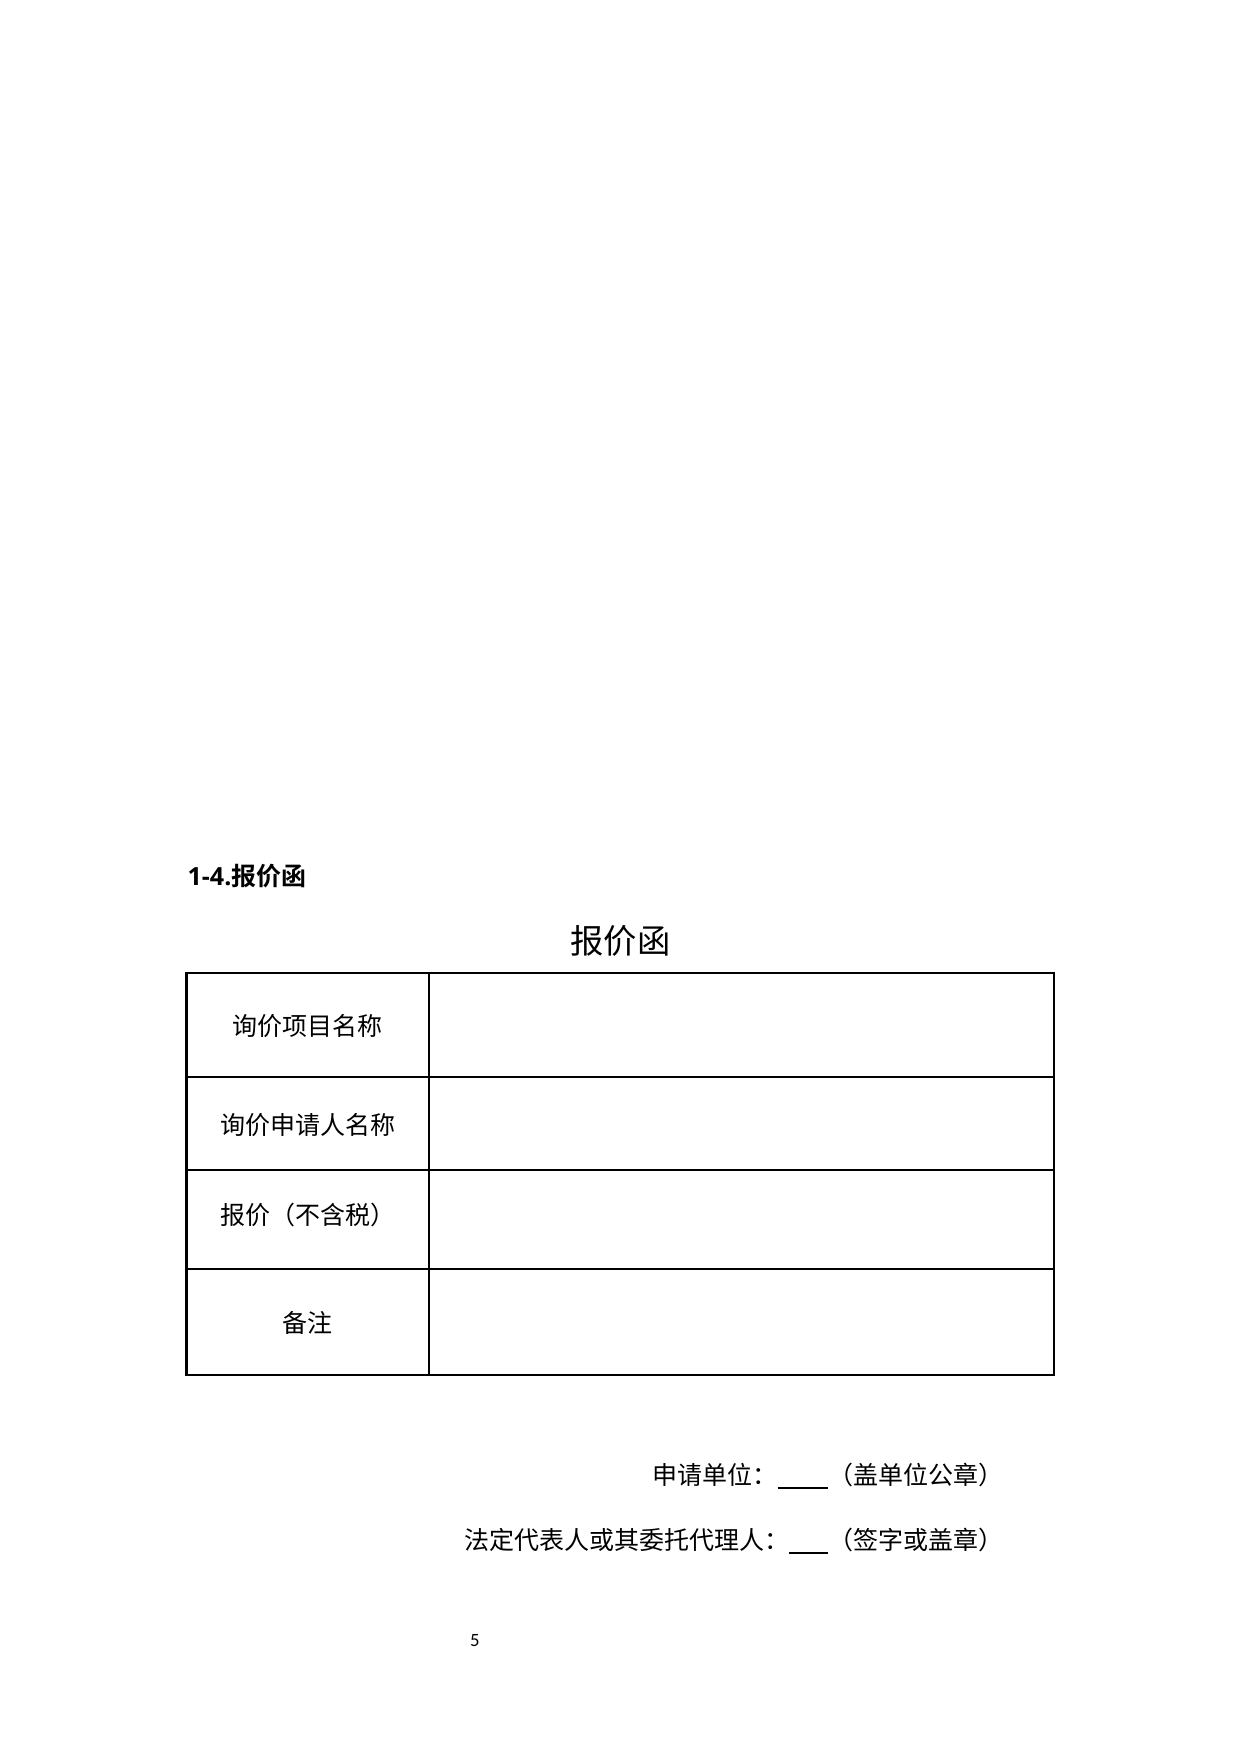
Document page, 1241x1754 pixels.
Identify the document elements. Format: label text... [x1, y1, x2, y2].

text 法定代表人或其委托代理人： （签字或盖章） [187, 1506, 1003, 1571]
table_cell [430, 1078, 1053, 1169]
table_header [430, 974, 1053, 1076]
table_cell 备注 [188, 1270, 428, 1374]
text 1-4.报价函 [187, 842, 1053, 907]
table_header 询价项目名称 [188, 974, 428, 1076]
table_cell 询价申请人名称 [188, 1078, 428, 1169]
text 申请单位： （盖单位公章） [187, 1441, 1003, 1506]
table_cell [430, 1270, 1053, 1374]
table_cell 报价（不含税） [188, 1171, 428, 1268]
table_cell [430, 1171, 1053, 1268]
text 报价函 [187, 907, 1053, 972]
